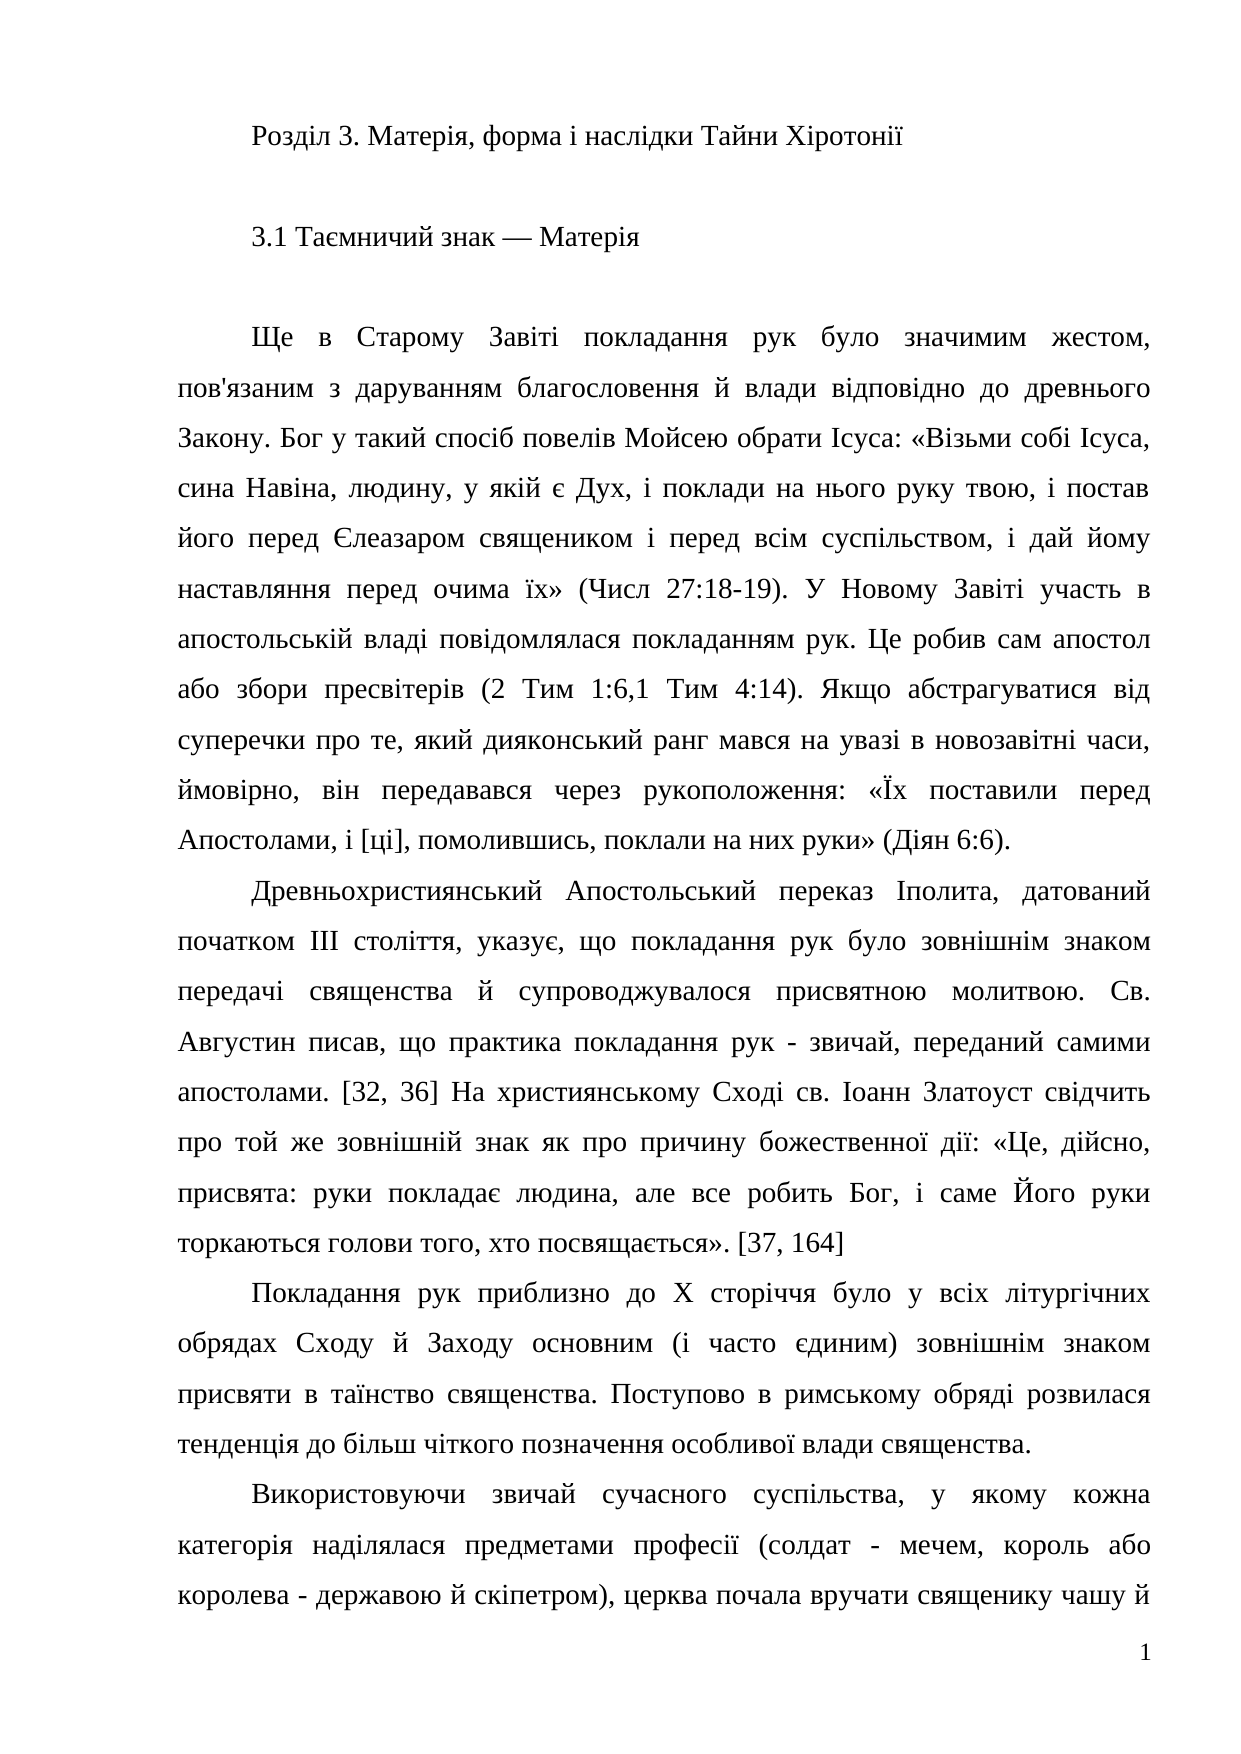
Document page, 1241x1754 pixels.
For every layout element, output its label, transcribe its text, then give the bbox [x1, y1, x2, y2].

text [177, 1477, 1152, 1611]
text Покладання рук приблизно до X сторіччя було у всіх літургічних обрядах Сходу й Заходу основним (і часто єдиним) зовнішнім знаком присвяти в таїнство священства. Поступово в римському обряді розвилася тенденція до більш чіткого позначення особливої влади священства. [177, 1275, 1152, 1460]
text Ще в Старому Завіті покладання рук було значимим жестом, пов'язаним з даруванням благословення й влади відповідно до древнього Закону. Бог у такий спосіб повелів Мойсею обрати Ісуса: «Візьми собі Ісуса, сина Навіна, людину, у якій є Дух, і поклади на нього руку твою, і постав його перед Єлеазаром священиком і перед всім суспільством, і дай йому наставляння перед очима їх» (Числ 27:18-19). У Новому Завіті участь в апостольській владі повідомлялася покладанням рук. Це робив сам апостол або збори пресвітерів (2 Тим 1:6,1 Тим 4:14). Якщо абстрагуватися від суперечки про те, який дияконський ранг мався на увазі в новозавітні часи, ймовірно, він передавався через рукоположення: «Їх поставили перед Апостолами, і [ці], помолившись, поклали на них руки» (Діян 6:6). [177, 319, 1152, 856]
text 3.1 Таємничий знак — Матерія [177, 219, 1152, 252]
text Розділ 3. Матерія, форма і наслідки Тайни Хіротонії [177, 118, 1152, 152]
text Древньохристиянський Апостольський переказ Іполита, датований початком III століття, указує, що покладання рук було зовнішнім знаком передачі священства й супроводжувалося присвятною молитвою. Св. Августин писав, що практика покладання рук - звичай, переданий самими апостолами. [32, 36] На християнському Сході св. Іоанн Златоуст свідчить про той же зовнішній знак як про причину божественної дії: «Це, дійсно, присвята: руки покладає людина, але все робить Бог, і саме Його руки торкаються голови того, хто посвящається». [37, 164] [177, 873, 1152, 1258]
